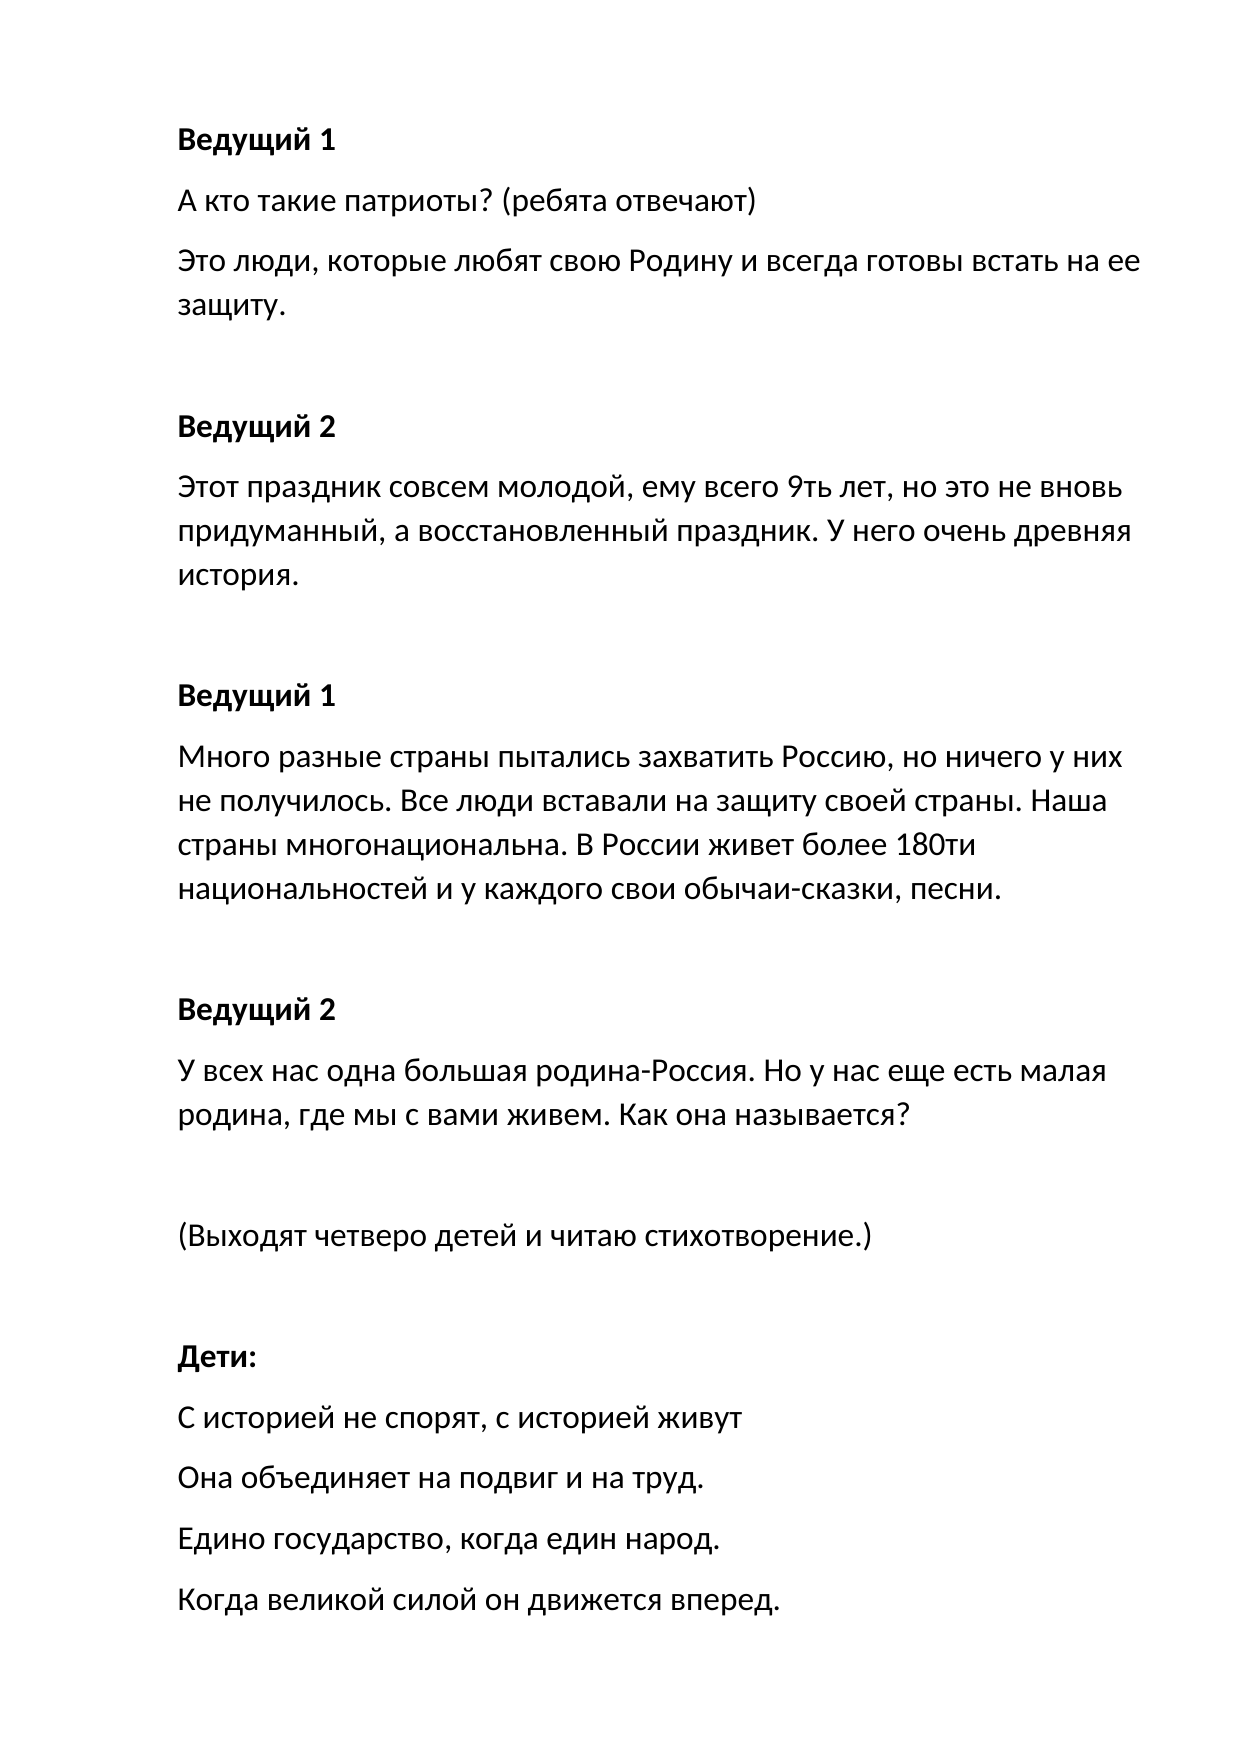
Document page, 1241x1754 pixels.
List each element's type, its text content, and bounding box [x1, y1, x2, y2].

text Это люди, которые любят свою Родину и всегда готовы встать на ее защиту. [177, 239, 1152, 324]
text Много разные страны пытались захватить Россию, но ничего у них не получилось. Все люди вставали на защиту своей страны. Наша страны многонациональна. В России живет более 180ти национальностей и у каждого свои обычаи-сказки, песни. [177, 735, 1152, 908]
text А кто такие патриоты? (ребята отвечают) [177, 179, 1152, 219]
text У всех нас одна большая родина-Россия. Но у нас еще есть малая родина, где мы с вами живем. Как она называется? [177, 1049, 1152, 1133]
text Этот праздник совсем молодой, ему всего 9ть лет, но это не вновь придуманный, а восстановленный праздник. У него очень древняя история. [177, 465, 1152, 594]
text (Выходят четверо детей и читаю стихотворение.) [177, 1214, 1152, 1255]
text Едино государство, когда един народ. [177, 1517, 1152, 1558]
text Дети: [177, 1335, 1152, 1376]
text С историей не спорят, с историей живут [177, 1396, 1152, 1437]
text Ведущий 1 [177, 674, 1152, 715]
text Ведущий 2 [177, 404, 1152, 445]
text Ведущий 2 [177, 988, 1152, 1029]
text Когда великой силой он движется вперед. [177, 1578, 1152, 1618]
text Она объединяет на подвиг и на труд. [177, 1456, 1152, 1497]
text Ведущий 1 [177, 118, 1152, 159]
